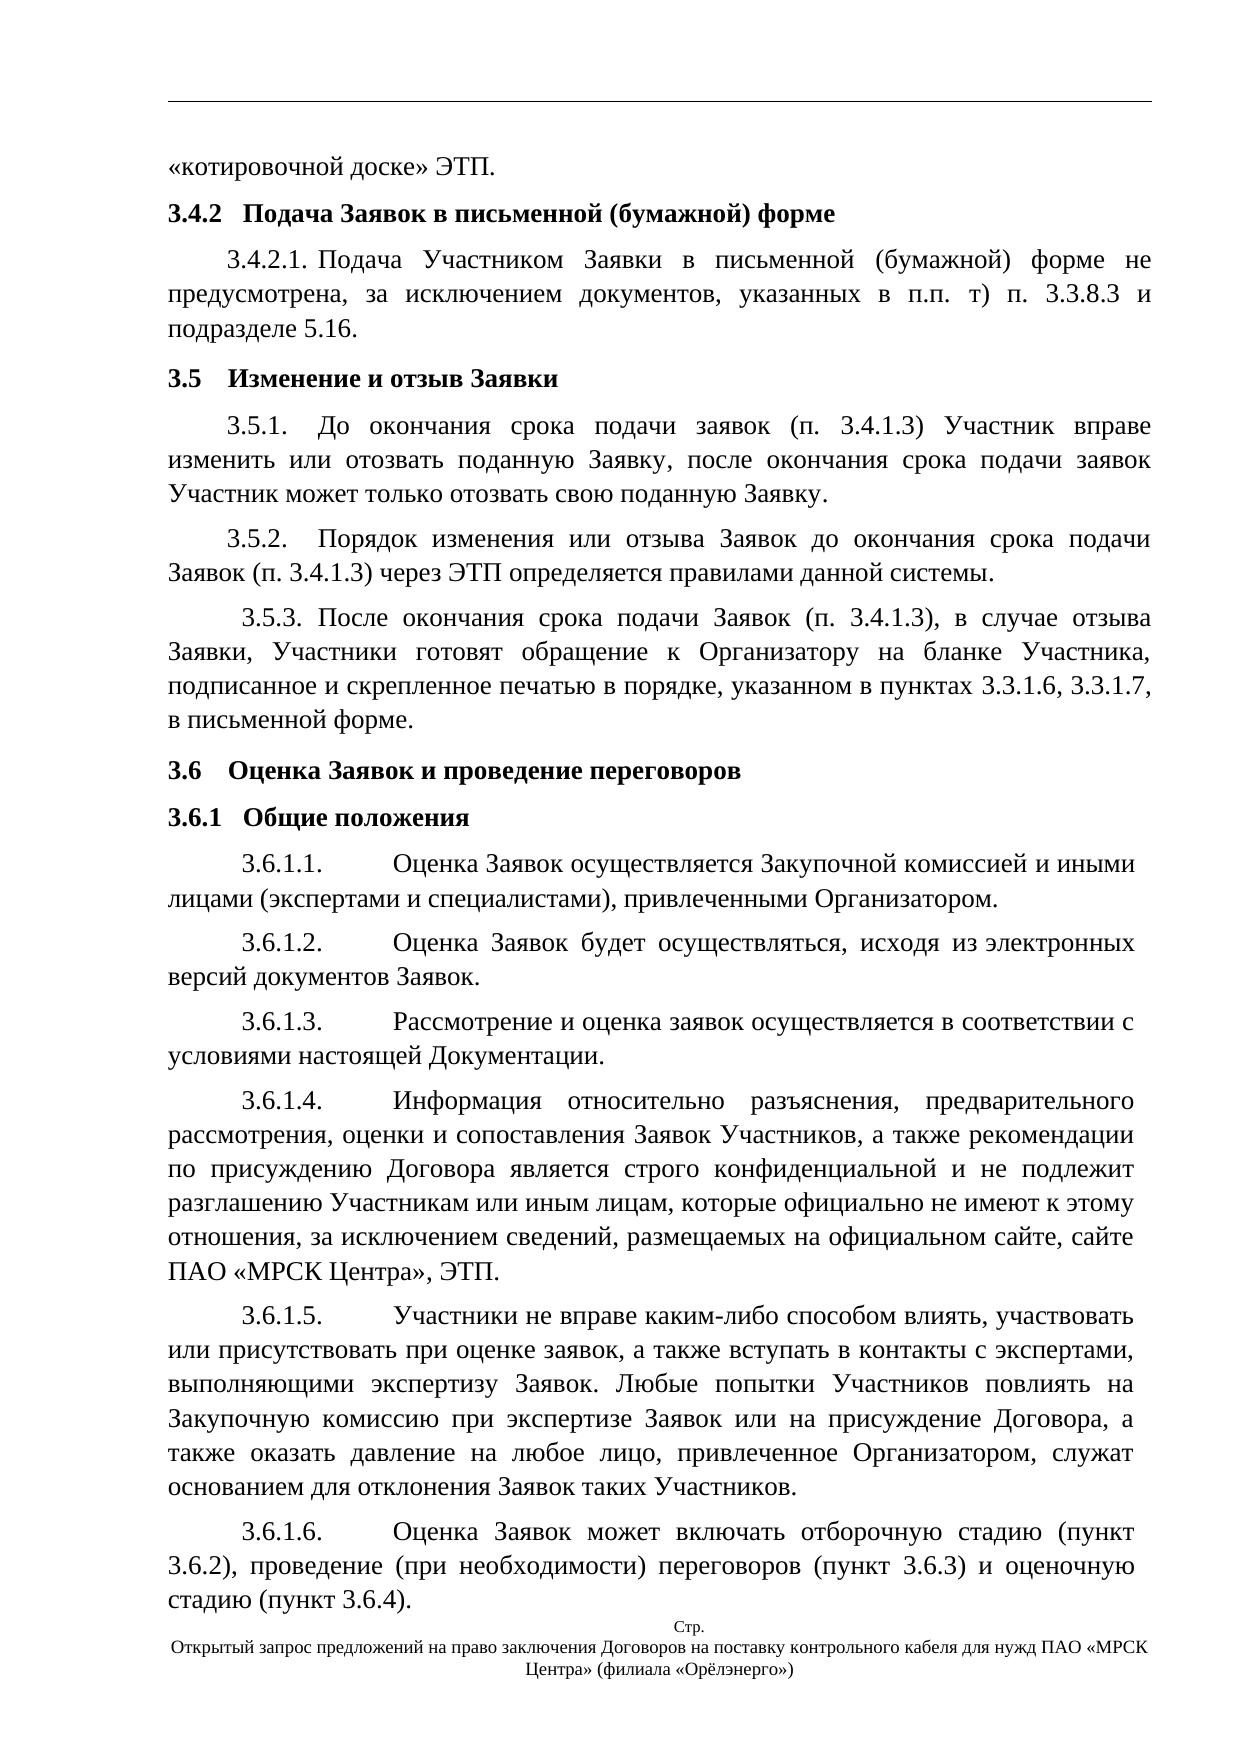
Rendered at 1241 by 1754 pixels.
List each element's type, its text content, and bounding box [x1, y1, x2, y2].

list Подача Участником Заявки в письменной (бумажной) форме не предусмотрена, за исключением документов, указанных в п.п. т) п. 3.3.8.3 и подразделе 5.16. [168, 243, 1152, 343]
list После окончания срока подачи Заявок (п. 3.4.1.3), в случае отзыва Заявки, Участники готовят обращение к Организатору на бланке Участника, подписанное и скрепленное печатью в порядке, указанном в пунктах 3.3.1.6, 3.3.1.7, в письменной форме. [168, 601, 1152, 734]
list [168, 150, 1152, 181]
list Рассмотрение и оценка заявок осуществляется в соответствии с условиями настоящей Документации. [168, 1005, 1135, 1070]
subtitle Изменение и отзыв Заявки [168, 362, 1152, 394]
list Оценка Заявок осуществляется Закупочной комиссией и иными лицами (экспертами и специалистами), привлеченными Организатором. [168, 847, 1135, 913]
list Оценка Заявок может включать отборочную стадию (пункт 3.6.2), проведение (при необходимости) переговоров (пункт 3.6.3) и оценочную стадию (пункт 3.6.4). [168, 1514, 1135, 1614]
list Порядок изменения или отзыва Заявок до окончания срока подачи Заявок (п. 3.4.1.3) через ЭТП определяется правилами данной системы. [168, 522, 1152, 587]
subtitle Оценка Заявок и проведение переговоров [168, 754, 1152, 785]
list Участники не вправе каким-либо способом влиять, участвовать или присутствовать при оценке заявок, а также вступать в контакты с экспертами, выполняющими экспертизу Заявок. Любые попытки Участников повлиять на Закупочную комиссию при экспертизе Заявок или на присуждение Договора, а также оказать давление на любое лицо, привлеченное Организатором, служат основанием для отклонения Заявок таких Участников. [168, 1299, 1135, 1501]
list Информация относительно разъяснения, предварительного рассмотрения, оценки и сопоставления Заявок Участников, а также рекомендации по присуждению Договора является строго конфиденциальной и не подлежит разглашению Участникам или иным лицам, которые официально не имеют к этому отношения, за исключением сведений, размещаемых на официальном сайте, сайте ПАО «МРСК Центра», ЭТП. [168, 1084, 1135, 1286]
subtitle Подача Заявок в письменной (бумажной) форме [168, 197, 1152, 228]
list До окончания срока подачи заявок (п. 3.4.1.3) Участник вправе изменить или отозвать поданную Заявку, после окончания срока подачи заявок Участник может только отозвать свою поданную Заявку. [168, 409, 1152, 509]
list Оценка Заявок будет осуществляться, исходя из электронных версий документов Заявок. [168, 926, 1135, 992]
subtitle Общие положения [168, 801, 1152, 832]
